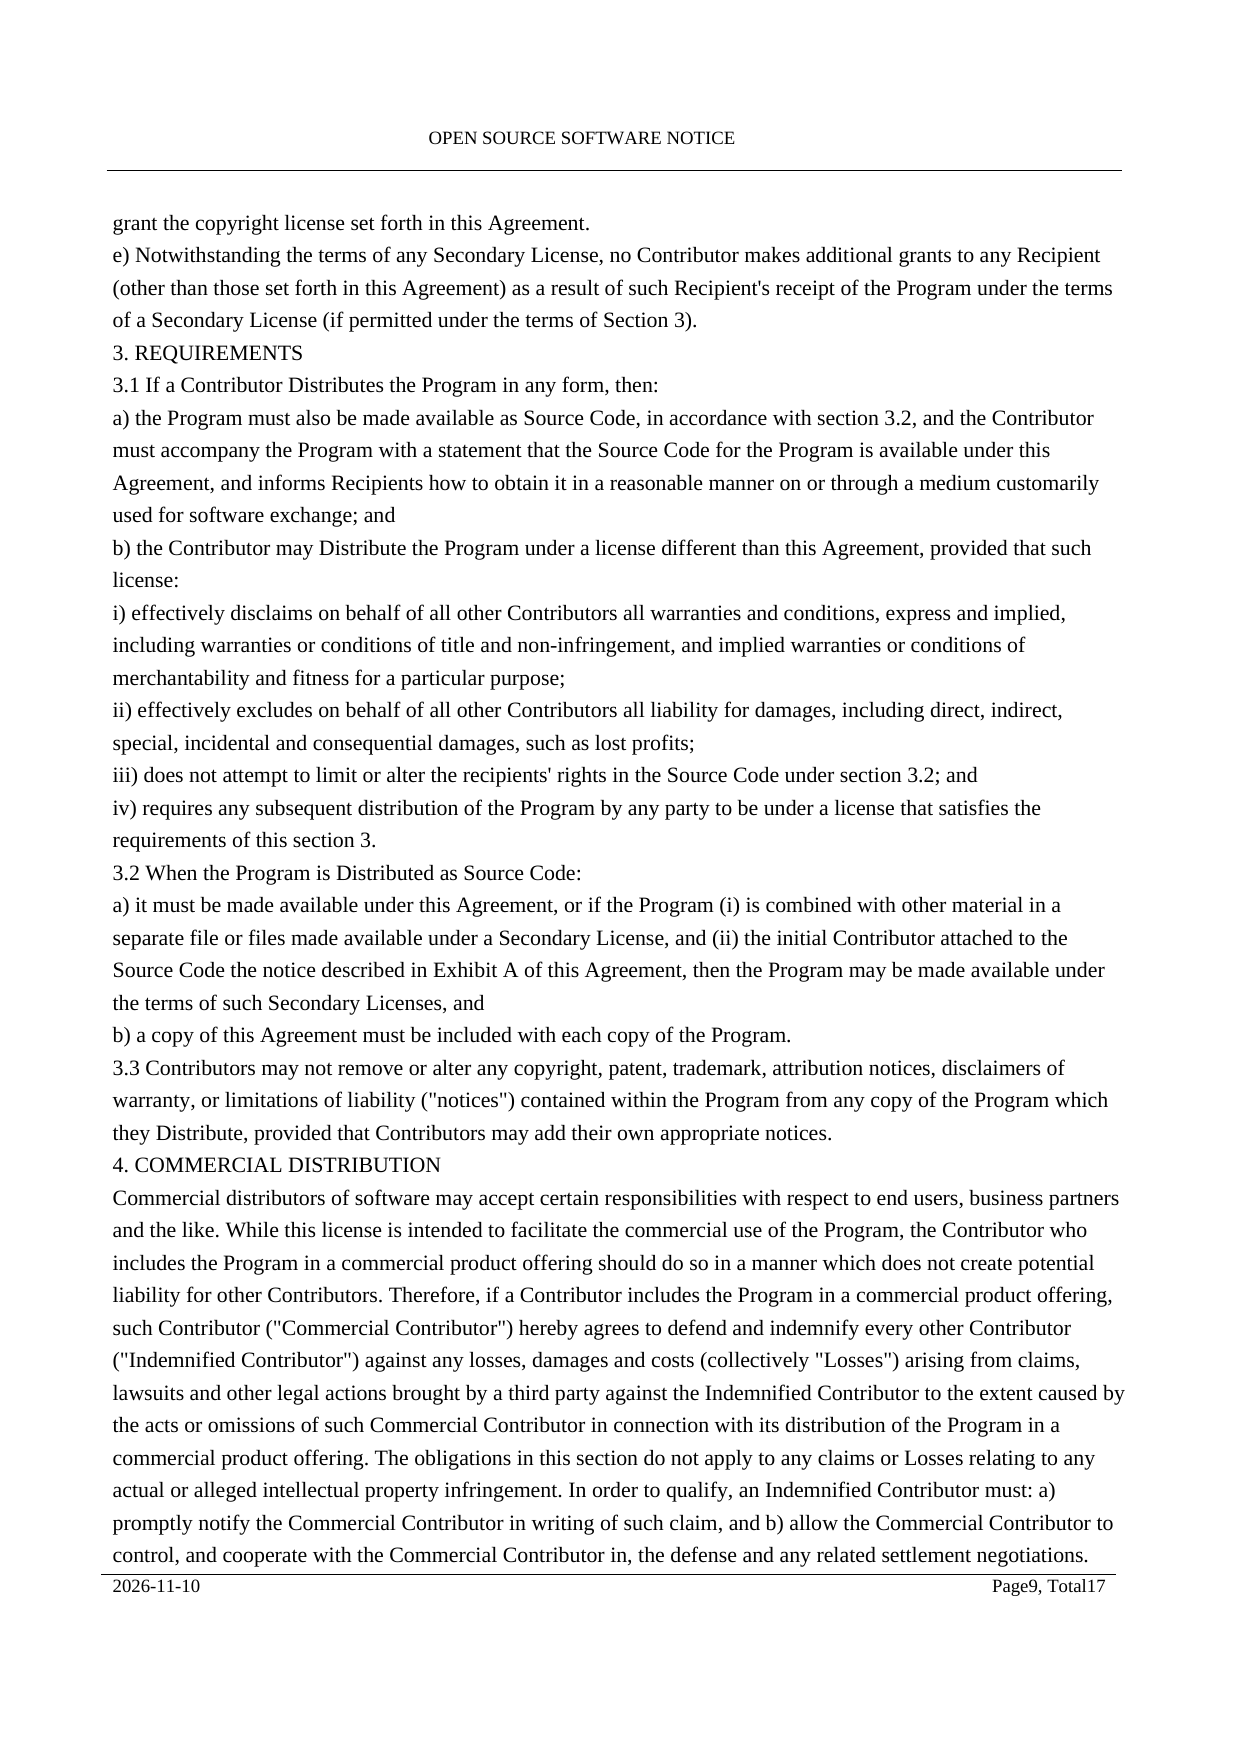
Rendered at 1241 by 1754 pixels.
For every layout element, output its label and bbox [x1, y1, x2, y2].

text [112, 206, 1128, 1571]
